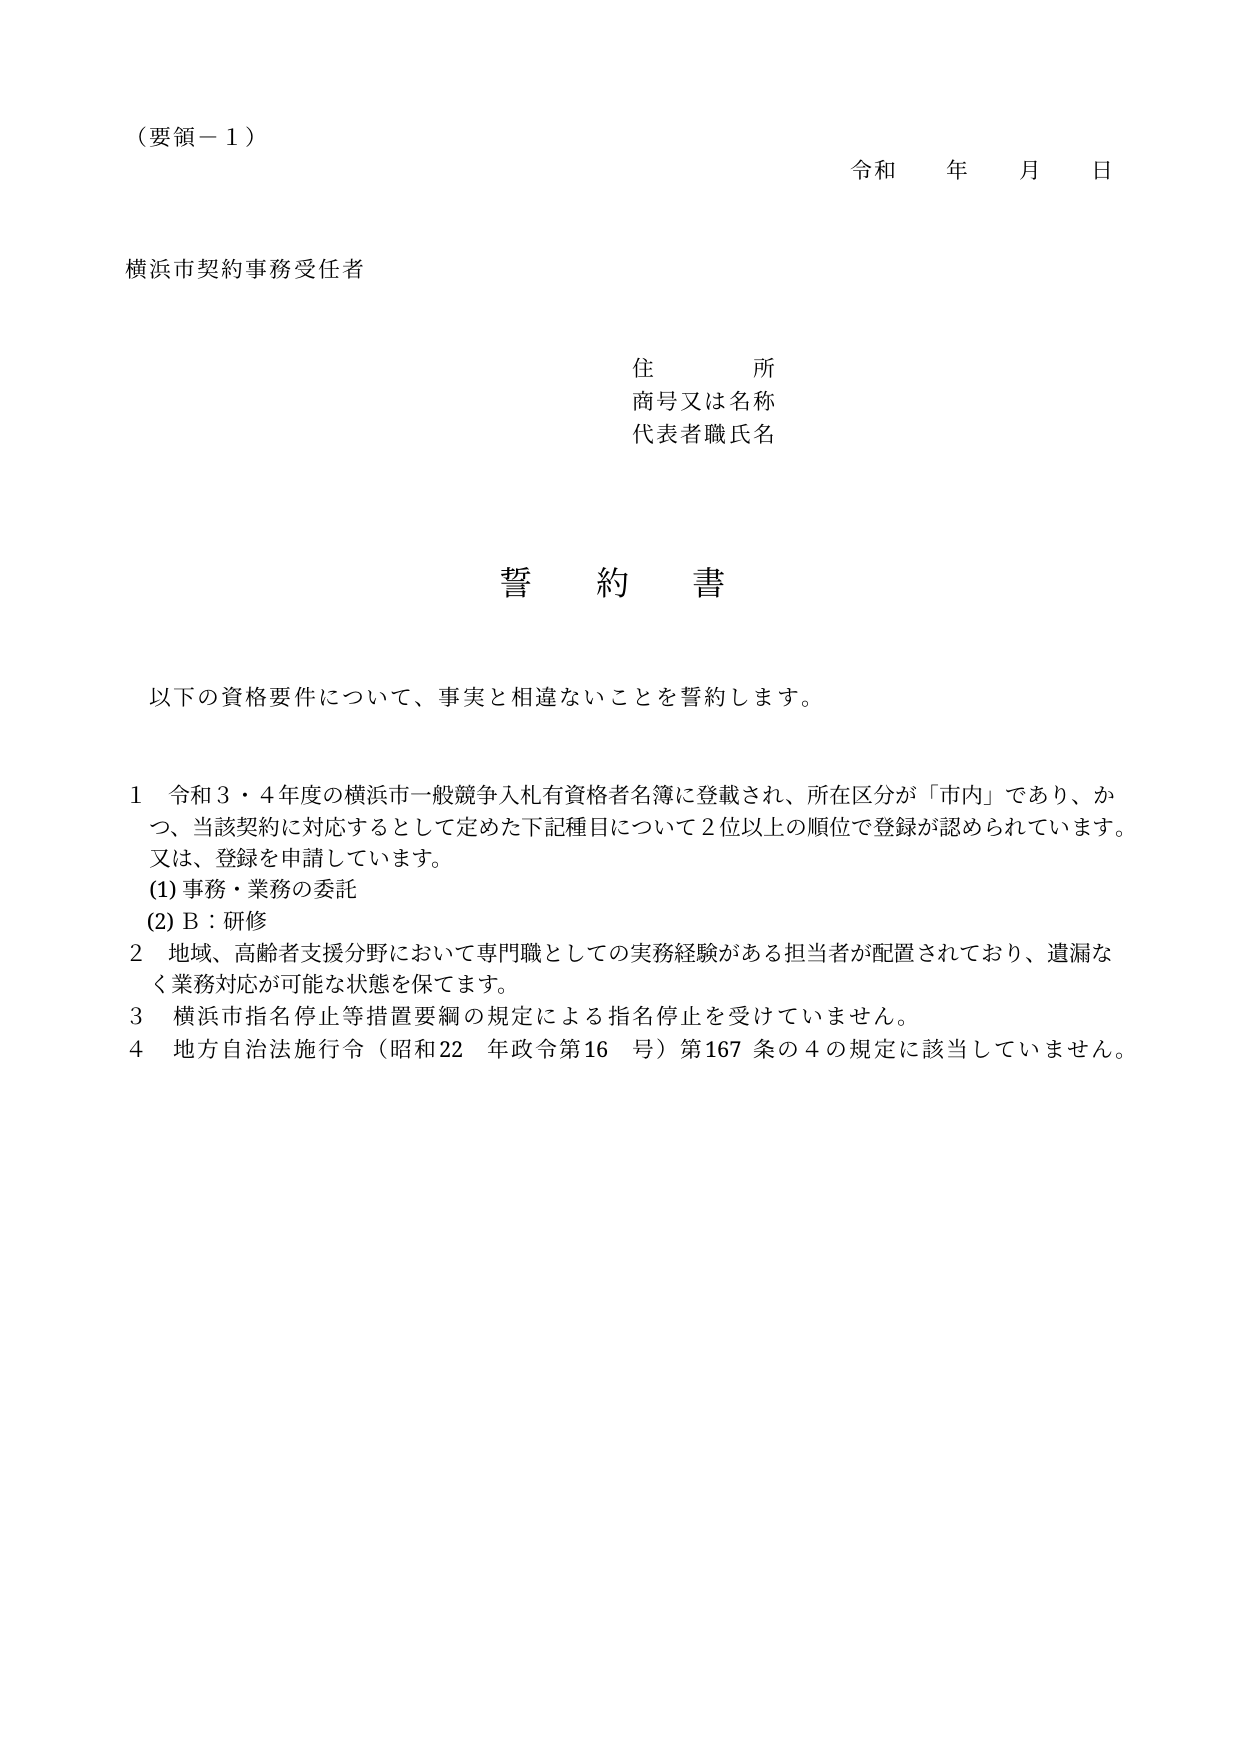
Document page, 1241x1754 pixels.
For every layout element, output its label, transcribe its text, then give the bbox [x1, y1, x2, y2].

text 住 所 [125, 350, 1116, 383]
text ４ 地方自治法施行令（昭和22年政令第16号）第167条の４の規定に該当していません。 [125, 1032, 1116, 1064]
text (2) Ｂ：研修 [125, 904, 1116, 936]
text (1) 事務・業務の委託 [149, 873, 1116, 904]
text 令和 年 月 日 [125, 153, 1116, 186]
text 誓 約 書 [125, 548, 1116, 614]
text 以下の資格要件について、事実と相違ないことを誓約します。 [125, 679, 1116, 712]
text 横浜市契約事務受任者 [125, 252, 1028, 284]
text ３ 横浜市指名停止等措置要綱の規定による指名停止を受けていません。 [125, 999, 1116, 1032]
text 商号又は名称 [125, 383, 1116, 416]
text （要領－１） [125, 120, 1116, 153]
text １ 令和３・４年度の横浜市一般競争入札有資格者名簿に登載され、所在区分が「市内」であり、かつ、当該契約に対応するとして定めた下記種目について２位以上の順位で登録が認められています。又は、登録を申請しています。 [125, 778, 1116, 873]
text 代表者職氏名 [125, 416, 1028, 449]
text ２ 地域、高齢者支援分野において専門職としての実務経験がある担当者が配置されており、遺漏なく業務対応が可能な状態を保てます。 [125, 936, 1116, 999]
